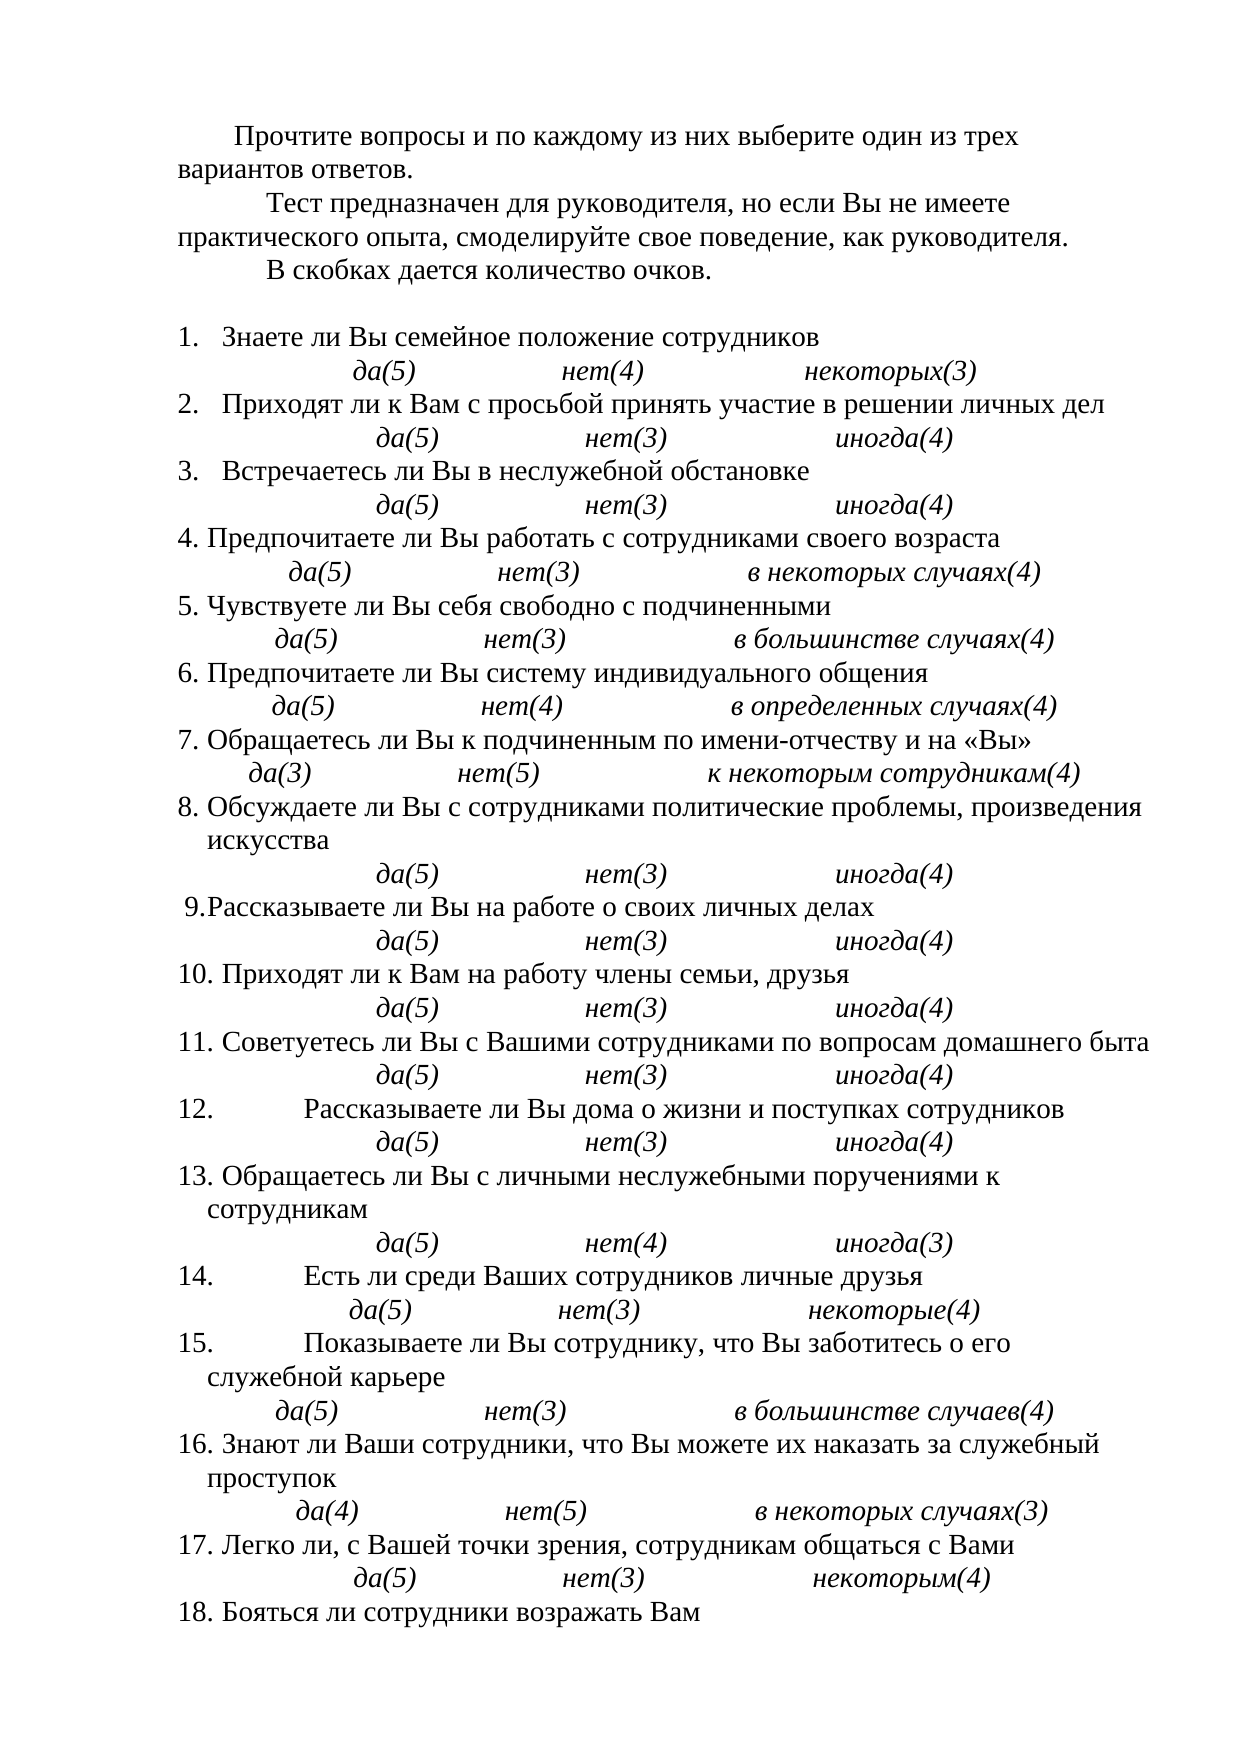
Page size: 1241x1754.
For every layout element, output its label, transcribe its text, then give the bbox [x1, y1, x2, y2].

list Приходят ли к Вам с просьбой принять участие в решении личных дел [177, 386, 1152, 420]
list Рассказываете ли Вы на работе о своих личных делах [184, 889, 1152, 923]
text да(5) нет(3) в большинстве случаев(4) [177, 1393, 1152, 1426]
list Бояться ли сотрудники возражать Вам [177, 1594, 1152, 1627]
list Предпочитаете ли Вы работать с сотрудниками своего возраста [177, 521, 1152, 554]
list Обращаетесь ли Вы с личными неслужебными поручениями к сотрудникам [177, 1158, 1152, 1225]
text да(5) нет(3) некоторым(4) [192, 1560, 1152, 1594]
text да(5) нет(3) иногда(4) [177, 420, 1152, 453]
list Чувствуете ли Вы себя свободно с подчиненными [177, 588, 1152, 621]
text да(5) нет(3) иногда(4) [177, 923, 1152, 957]
text да(5) нет(3) иногда(4) [177, 487, 1152, 521]
text да(5) нет(3) иногда(4) [177, 990, 1152, 1024]
text да(5) нет(3) иногда(4) [177, 1124, 1152, 1158]
list Рассказываете ли Вы дома о жизни и поступках сотрудников [177, 1091, 1152, 1124]
text да(5) нет(4) некоторых(3) [177, 353, 1152, 386]
list Обращаетесь ли Вы к подчиненным по имени-отчеству и на «Вы» [177, 722, 1152, 755]
list Легко ли, с Вашей точки зрения, сотрудникам общаться с Вами [177, 1527, 1152, 1560]
list Встречаетесь ли Вы в неслужебной обстановке [177, 453, 1152, 487]
text Прочтите вопросы и по каждому из них выберите один из трех вариантов ответов. [177, 118, 1152, 185]
text да(5) нет(3) иногда(4) [177, 856, 1152, 889]
list Есть ли среди Ваших сотрудников личные друзья [177, 1258, 1152, 1292]
text да(5) нет(4) в определенных случаях(4) [177, 688, 1152, 722]
text да(4) нет(5) в некоторых случаях(3) [192, 1493, 1152, 1527]
text Тест предназначен для руководителя, но если Вы не имеете практического опыта, смоделируйте свое поведение, как руководителя. [177, 185, 1152, 252]
list Приходят ли к Вам на работу члены семьи, друзья [177, 957, 1152, 990]
text да(5) нет(3) некоторые(4) [177, 1292, 1152, 1326]
text да(5) нет(3) иногда(4) [177, 1057, 1152, 1091]
list Обсуждаете ли Вы с сотрудниками политические проблемы, произведения искусства [177, 789, 1152, 856]
text да(5) нет(3) в большинстве случаях(4) [177, 621, 1152, 655]
text да(5) нет(4) иногда(3) [177, 1225, 1152, 1258]
list Знаете ли Вы семейное положение сотрудников [177, 319, 1152, 353]
text да(3) нет(5) к некоторым сотрудникам(4) [177, 755, 1152, 789]
list Знают ли Ваши сотрудники, что Вы можете их наказать за служебный проступок [177, 1426, 1152, 1493]
list Советуетесь ли Вы с Вашими сотрудниками по вопросам домашнего быта [177, 1024, 1152, 1057]
text В скобках дается количество очков. [177, 252, 1152, 286]
list Показываете ли Вы сотруднику, что Вы заботитесь о его служебной карьере [177, 1326, 1152, 1393]
list Предпочитаете ли Вы систему индивидуального общения [177, 655, 1152, 688]
text да(5) нет(3) в некоторых случаях(4) [177, 554, 1152, 588]
